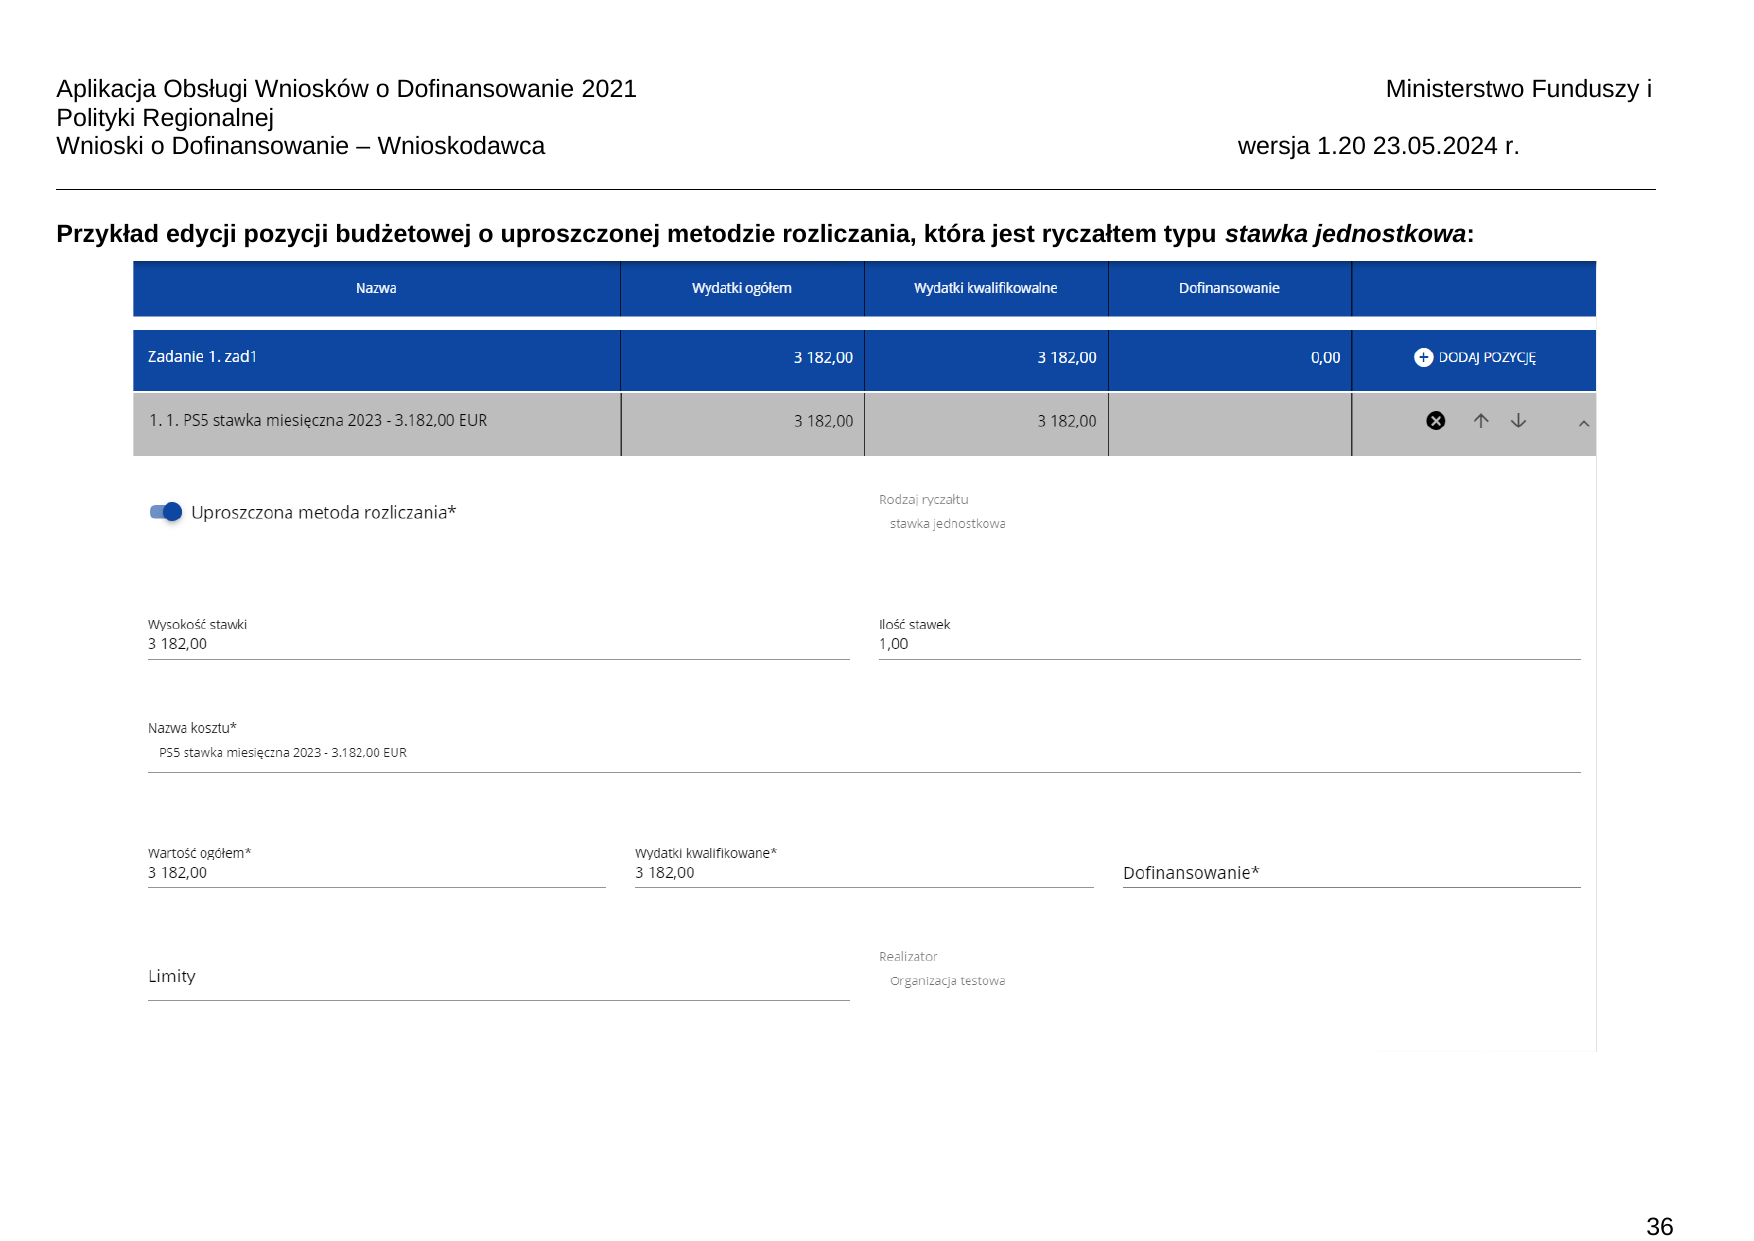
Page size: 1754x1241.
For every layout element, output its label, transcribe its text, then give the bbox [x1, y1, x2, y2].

text Przykład edycji pozycji budżetowej o uproszczonej metodzie rozliczania, która jest ryczałtem typu stawka jednostkowa: [56, 219, 1674, 247]
picture [133, 261, 1597, 1052]
